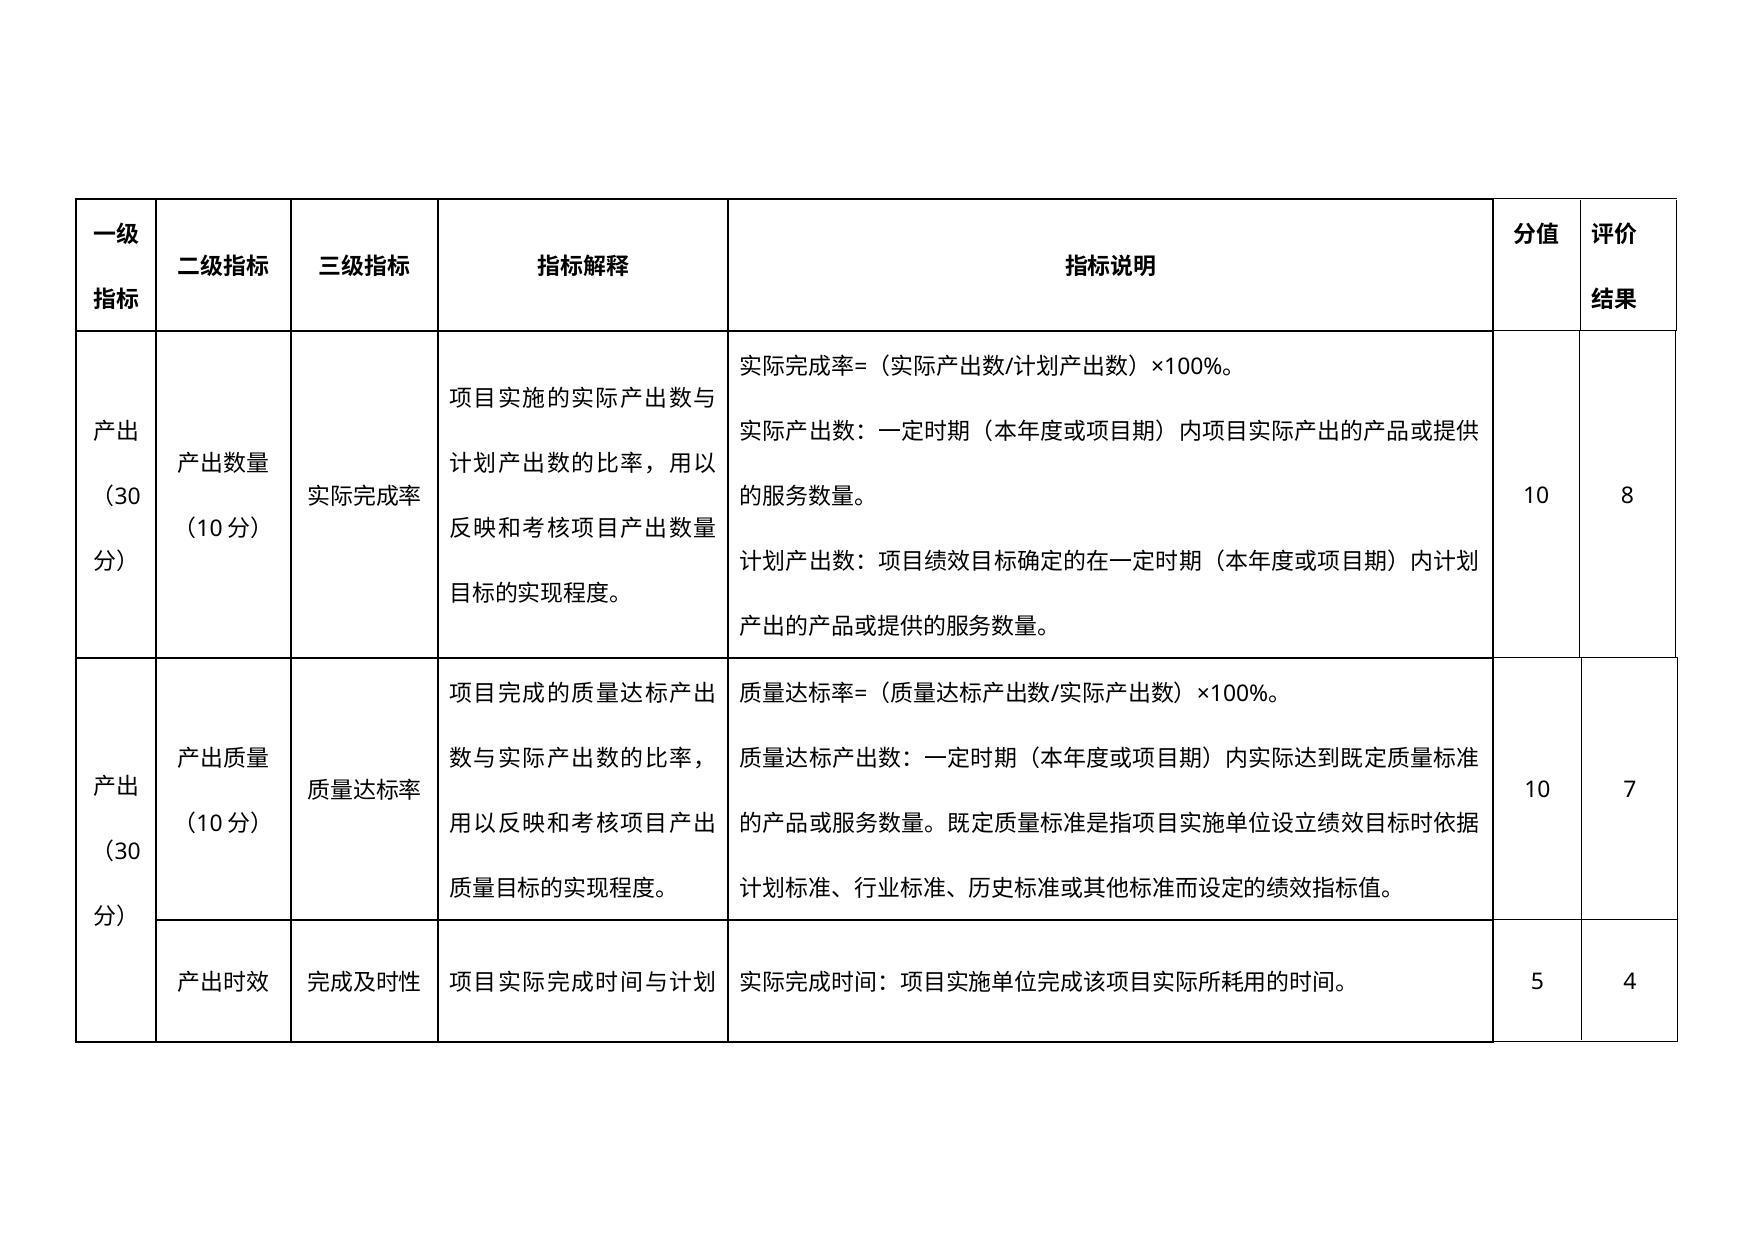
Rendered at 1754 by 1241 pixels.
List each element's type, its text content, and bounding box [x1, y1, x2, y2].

table_cell 产出质量（10分） [157, 659, 290, 919]
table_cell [439, 921, 727, 1041]
table_cell 8 [1580, 331, 1675, 657]
table_header 三级指标 [292, 200, 437, 330]
table_header 一级指标 [77, 200, 155, 330]
table_cell 项目完成的质量达标产出数与实际产出数的比率，用以反映和考核项目产出质量目标的实现程度。 [439, 659, 727, 919]
table_cell 实际完成率=（实际产出数/计划产出数）×100%。 实际产出数：一定时期（本年度或项目期）内项目实际产出的产品或提供的服务数量。 计划产出数：项目绩效目标确定的在一定时期（本年度或项目期）内计划产出的产品或提供的服务数量。 [729, 332, 1492, 657]
table_cell 质量达标率=（质量达标产出数/实际产出数）×100%。 质量达标产出数：一定时期（本年度或项目期）内实际达到既定质量标准的产品或服务数量。既定质量标准是指项目实施单位设立绩效目标时依据计划标准、行业标准、历史标准或其他标准而设定的绩效指标值。 [729, 659, 1492, 919]
table_header 指标说明 [729, 200, 1492, 330]
table_header 分值 [1494, 199, 1580, 330]
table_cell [729, 921, 1492, 1041]
table_cell 产出（30分） [77, 332, 155, 657]
table_cell 5 [1494, 920, 1582, 1041]
table_header 二级指标 [157, 200, 290, 330]
table_cell 完成及时性 [292, 921, 437, 1041]
table_cell 7 [1582, 658, 1677, 919]
table_cell 产出时效（5分） [157, 921, 290, 1041]
table_cell 产出（30分） [77, 659, 155, 1041]
table_header 指标解释 [439, 200, 727, 330]
table_cell 10 [1494, 331, 1579, 657]
table_cell 产出数量（10分） [157, 332, 290, 657]
table_cell 4 [1582, 920, 1677, 1041]
table_cell 质量达标率 [292, 659, 437, 919]
table_cell 10 [1494, 658, 1581, 919]
table_header 评价 结果 [1581, 199, 1676, 330]
table_cell 实际完成率 [292, 332, 437, 657]
table_cell 项目实施的实际产出数与计划产出数的比率，用以反映和考核项目产出数量目标的实现程度。 [439, 332, 727, 657]
